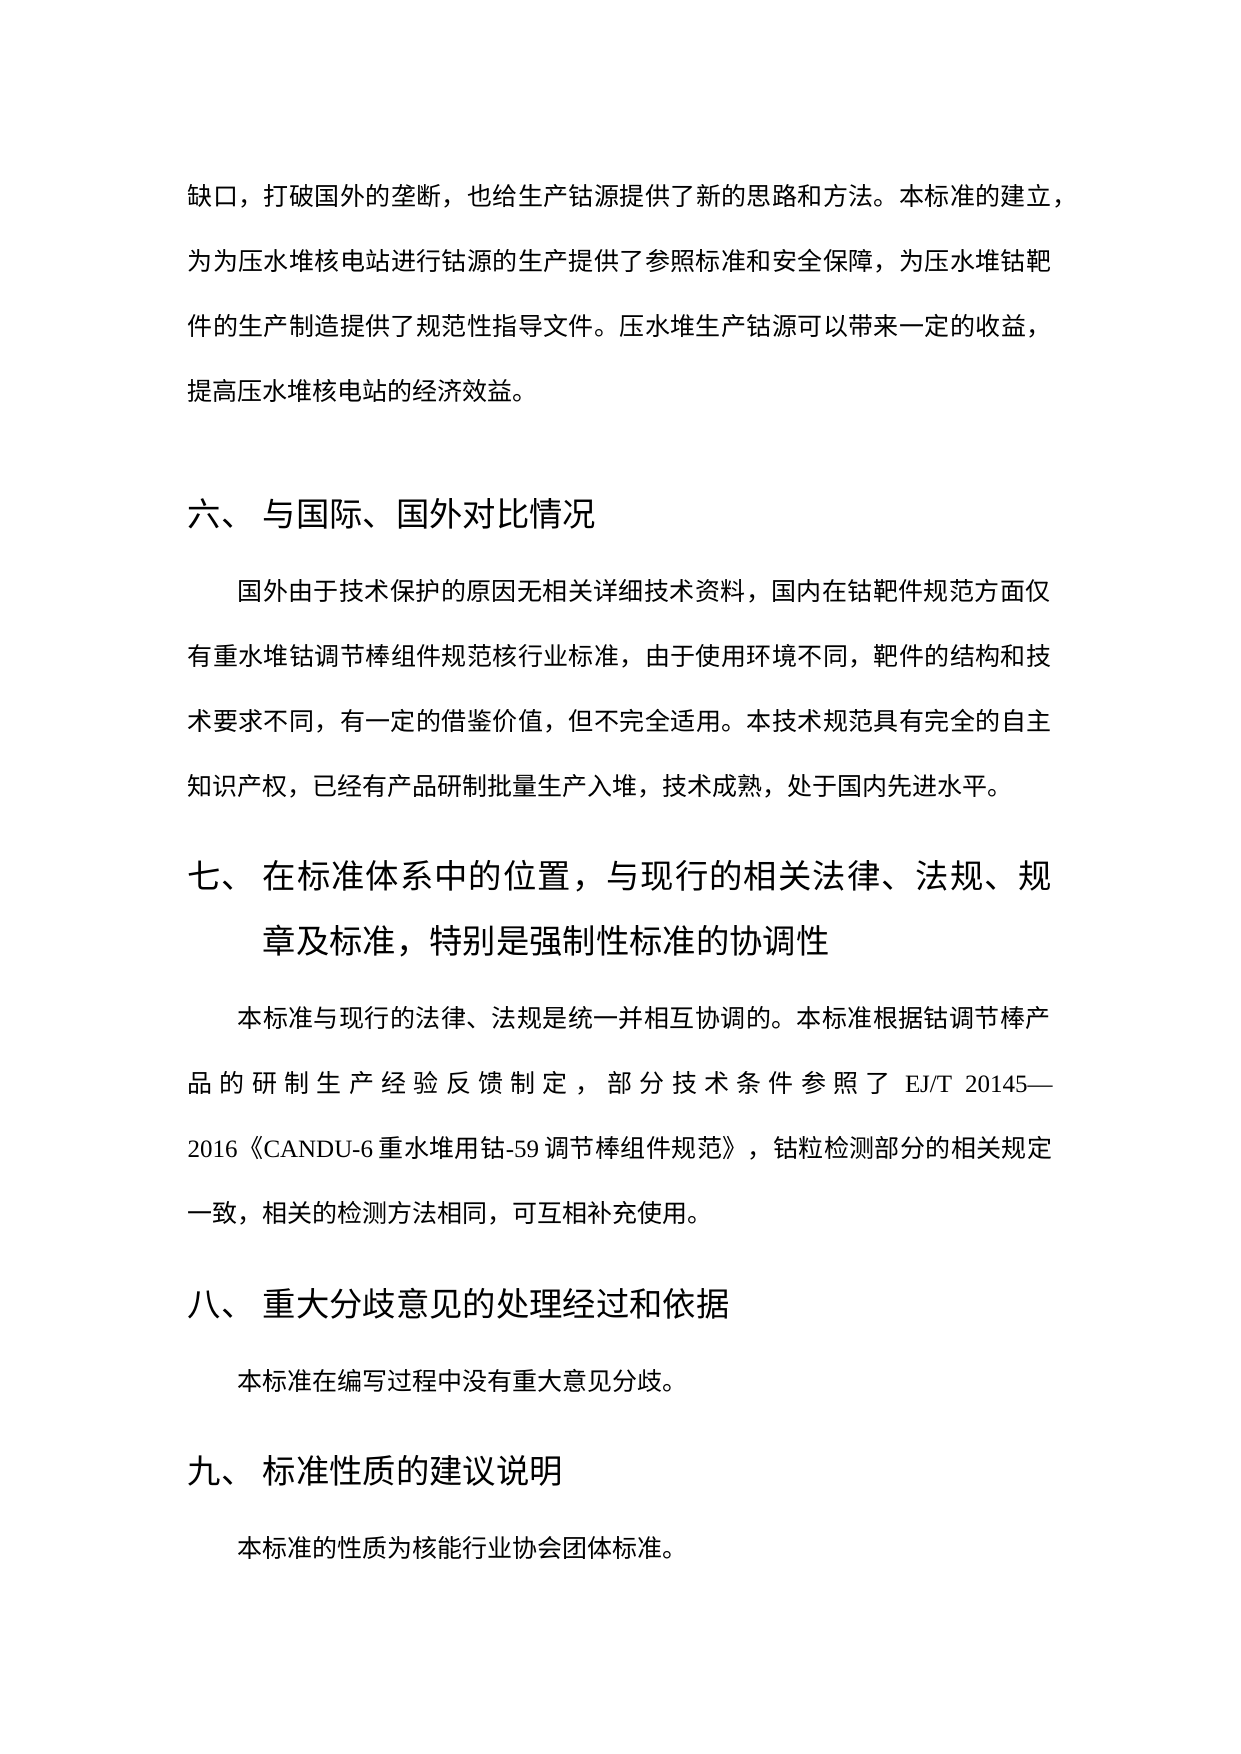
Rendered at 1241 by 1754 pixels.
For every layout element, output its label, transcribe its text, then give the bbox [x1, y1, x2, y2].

text 国外由于技术保护的原因无相关详细技术资料，国内在钴靶件规范方面仅有重水堆钴调节棒组件规范核行业标准，由于使用环境不同，靶件的结构和技术要求不同，有一定的借鉴价值，但不完全适用。本技术规范具有完全的自主知识产权，已经有产品研制批量生产入堆，技术成熟，处于国内先进水平。 [187, 557, 1053, 817]
list 标准性质的建议说明 [187, 1437, 1053, 1502]
text 本标准在编写过程中没有重大意见分歧。 [187, 1347, 1053, 1412]
list 重大分歧意见的处理经过和依据 [187, 1269, 1053, 1334]
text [187, 162, 1053, 422]
list 在标准体系中的位置，与现行的相关法律、法规、规章及标准，特别是强制性标准的协调性 [187, 842, 1053, 972]
list 与国际、国外对比情况 [187, 479, 1053, 544]
text 本标准的性质为核能行业协会团体标准。 [187, 1514, 1053, 1579]
text 本标准与现行的法律、法规是统一并相互协调的。本标准根据钴调节棒产品的研制生产经验反馈制定，部分技术条件参照了EJ/T 20145—2016《CANDU-6重水堆用钴-59调节棒组件规范》，钴粒检测部分的相关规定一致，相关的检测方法相同，可互相补充使用。 [187, 984, 1053, 1244]
